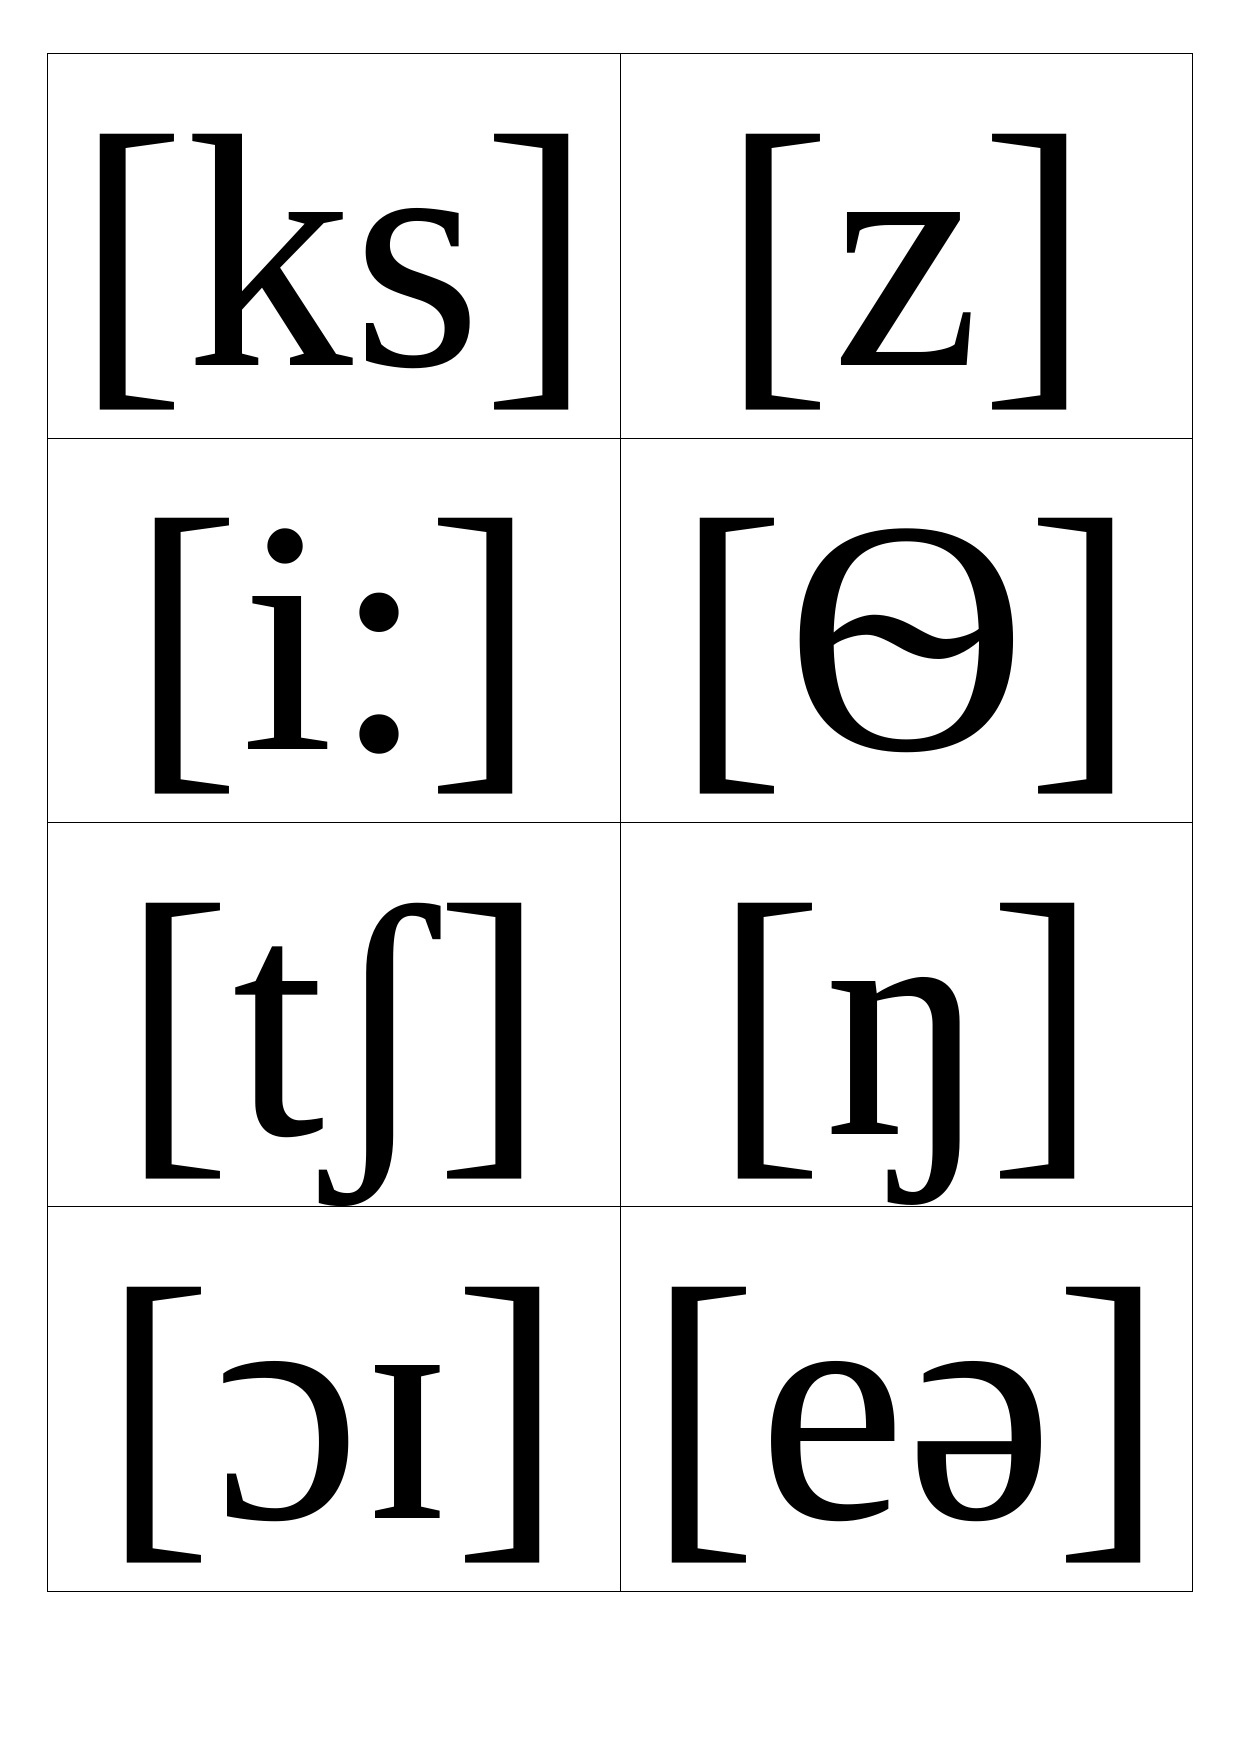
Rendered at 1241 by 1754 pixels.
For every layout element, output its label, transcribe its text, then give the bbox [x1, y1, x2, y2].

table_cell [eə] [621, 1207, 1192, 1591]
table_cell [i:] [48, 439, 620, 822]
table_header [ks] [48, 54, 620, 437]
table_cell [ɔɪ] [48, 1207, 620, 1591]
table_cell [Ѳ] [621, 439, 1192, 822]
table_cell [tʃ] [48, 823, 620, 1206]
table_cell [ŋ] [621, 823, 1192, 1206]
table_header [z] [621, 54, 1192, 437]
